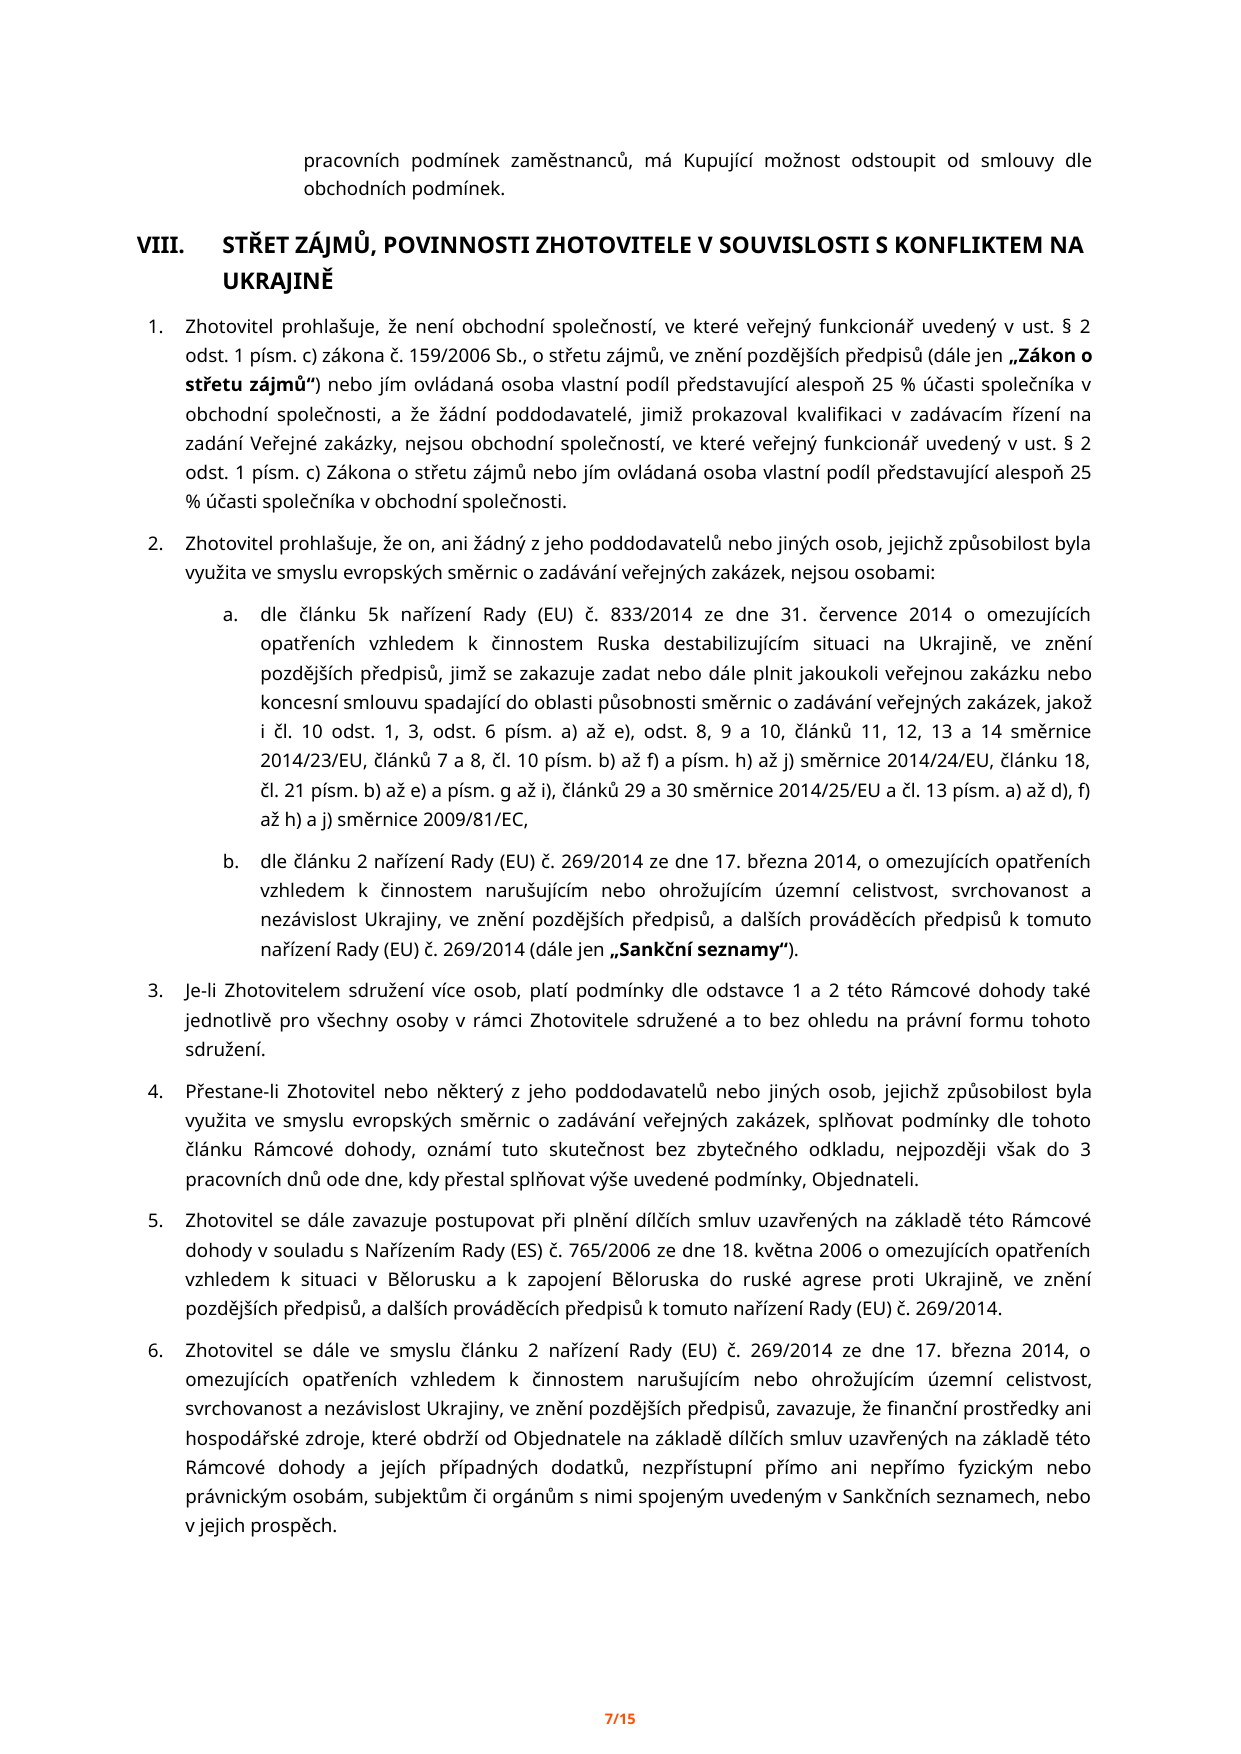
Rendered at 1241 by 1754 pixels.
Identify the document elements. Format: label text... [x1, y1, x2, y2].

list Zhotovitel se dále ve smyslu článku 2 nařízení Rady (EU) č. 269/2014 ze dne 17. března 2014, o omezujících opatřeních vzhledem k činnostem narušujícím nebo ohrožujícím územní celistvost, svrchovanost a nezávislost Ukrajiny, ve znění pozdějších předpisů, zavazuje, že finanční prostředky ani hospodářské zdroje, které obdrží od Objednatele na základě dílčích smluv uzavřených na základě této Rámcové dohody a jejích případných dodatků, nezpřístupní přímo ani nepřímo fyzickým nebo právnickým osobám, subjektům či orgánům s nimi spojeným uvedeným v Sankčních seznamech, nebo v jejich prospěch. [148, 1337, 1093, 1538]
list STŘET ZÁJMŮ, POVINNOSTI ZHOTOVITELE V SOUVISLOSTI S KONFLIKTEM NA UKRAJINĚ [185, 229, 1093, 296]
list Je-li Zhotovitelem sdružení více osob, platí podmínky dle odstavce 1 a 2 této Rámcové dohody také jednotlivě pro všechny osoby v rámci Zhotovitele sdružené a to bez ohledu na právní formu tohoto sdružení. [148, 978, 1093, 1062]
list Zhotovitel prohlašuje, že není obchodní společností, ve které veřejný funkcionář uvedený v ust. § 2 odst. 1 písm. c) zákona č. 159/2006 Sb., o střetu zájmů, ve znění pozdějších předpisů (dále jen „Zákon o střetu zájmů“) nebo jím ovládaná osoba vlastní podíl představující alespoň 25 % účasti společníka v obchodní společnosti, a že žádní poddodavatelé, jimiž prokazoval kvalifikaci v zadávacím řízení na zadání Veřejné zakázky, nejsou obchodní společností, ve které veřejný funkcionář uvedený v ust. § 2 odst. 1 písm. c) Zákona o střetu zájmů nebo jím ovládaná osoba vlastní podíl představující alespoň 25 % účasti společníka v obchodní společnosti. [148, 313, 1093, 514]
list dle článku 5k nařízení Rady (EU) č. 833/2014 ze dne 31. července 2014 o omezujících opatřeních vzhledem k činnostem Ruska destabilizujícím situaci na Ukrajině, ve znění pozdějších předpisů, jimž se zakazuje zadat nebo dále plnit jakoukoli veřejnou zakázku nebo koncesní smlouvu spadající do oblasti působnosti směrnic o zadávání veřejných zakázek, jakož i čl. 10 odst. 1, 3, odst. 6 písm. a) až e), odst. 8, 9 a 10, článků 11, 12, 13 a 14 směrnice 2014/23/EU, článků 7 a 8, čl. 10 písm. b) až f) a písm. h) až j) směrnice 2014/24/EU, článku 18, čl. 21 písm. b) až e) a písm. g až i), článků 29 a 30 směrnice 2014/25/EU a čl. 13 písm. a) až d), f) až h) a j) směrnice 2009/81/EC, [223, 601, 1093, 832]
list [266, 148, 1093, 201]
list dle článku 2 nařízení Rady (EU) č. 269/2014 ze dne 17. března 2014, o omezujících opatřeních vzhledem k činnostem narušujícím nebo ohrožujícím územní celistvost, svrchovanost a nezávislost Ukrajiny, ve znění pozdějších předpisů, a dalších prováděcích předpisů k tomuto nařízení Rady (EU) č. 269/2014 (dále jen „Sankční seznamy“). [223, 848, 1093, 961]
list Zhotovitel prohlašuje, že on, ani žádný z jeho poddodavatelů nebo jiných osob, jejichž způsobilost byla využita ve smyslu evropských směrnic o zadávání veřejných zakázek, nejsou osobami: [148, 530, 1093, 585]
list Zhotovitel se dále zavazuje postupovat při plnění dílčích smluv uzavřených na základě této Rámcové dohody v souladu s Nařízením Rady (ES) č. 765/2006 ze dne 18. května 2006 o omezujících opatřeních vzhledem k situaci v Bělorusku a k zapojení Běloruska do ruské agrese proti Ukrajině, ve znění pozdějších předpisů, a dalších prováděcích předpisů k tomuto nařízení Rady (EU) č. 269/2014. [148, 1208, 1093, 1321]
list Přestane-li Zhotovitel nebo některý z jeho poddodavatelů nebo jiných osob, jejichž způsobilost byla využita ve smyslu evropských směrnic o zadávání veřejných zakázek, splňovat podmínky dle tohoto článku Rámcové dohody, oznámí tuto skutečnost bez zbytečného odkladu, nejpozději však do 3 pracovních dnů ode dne, kdy přestal splňovat výše uvedené podmínky, Objednateli. [148, 1078, 1093, 1191]
